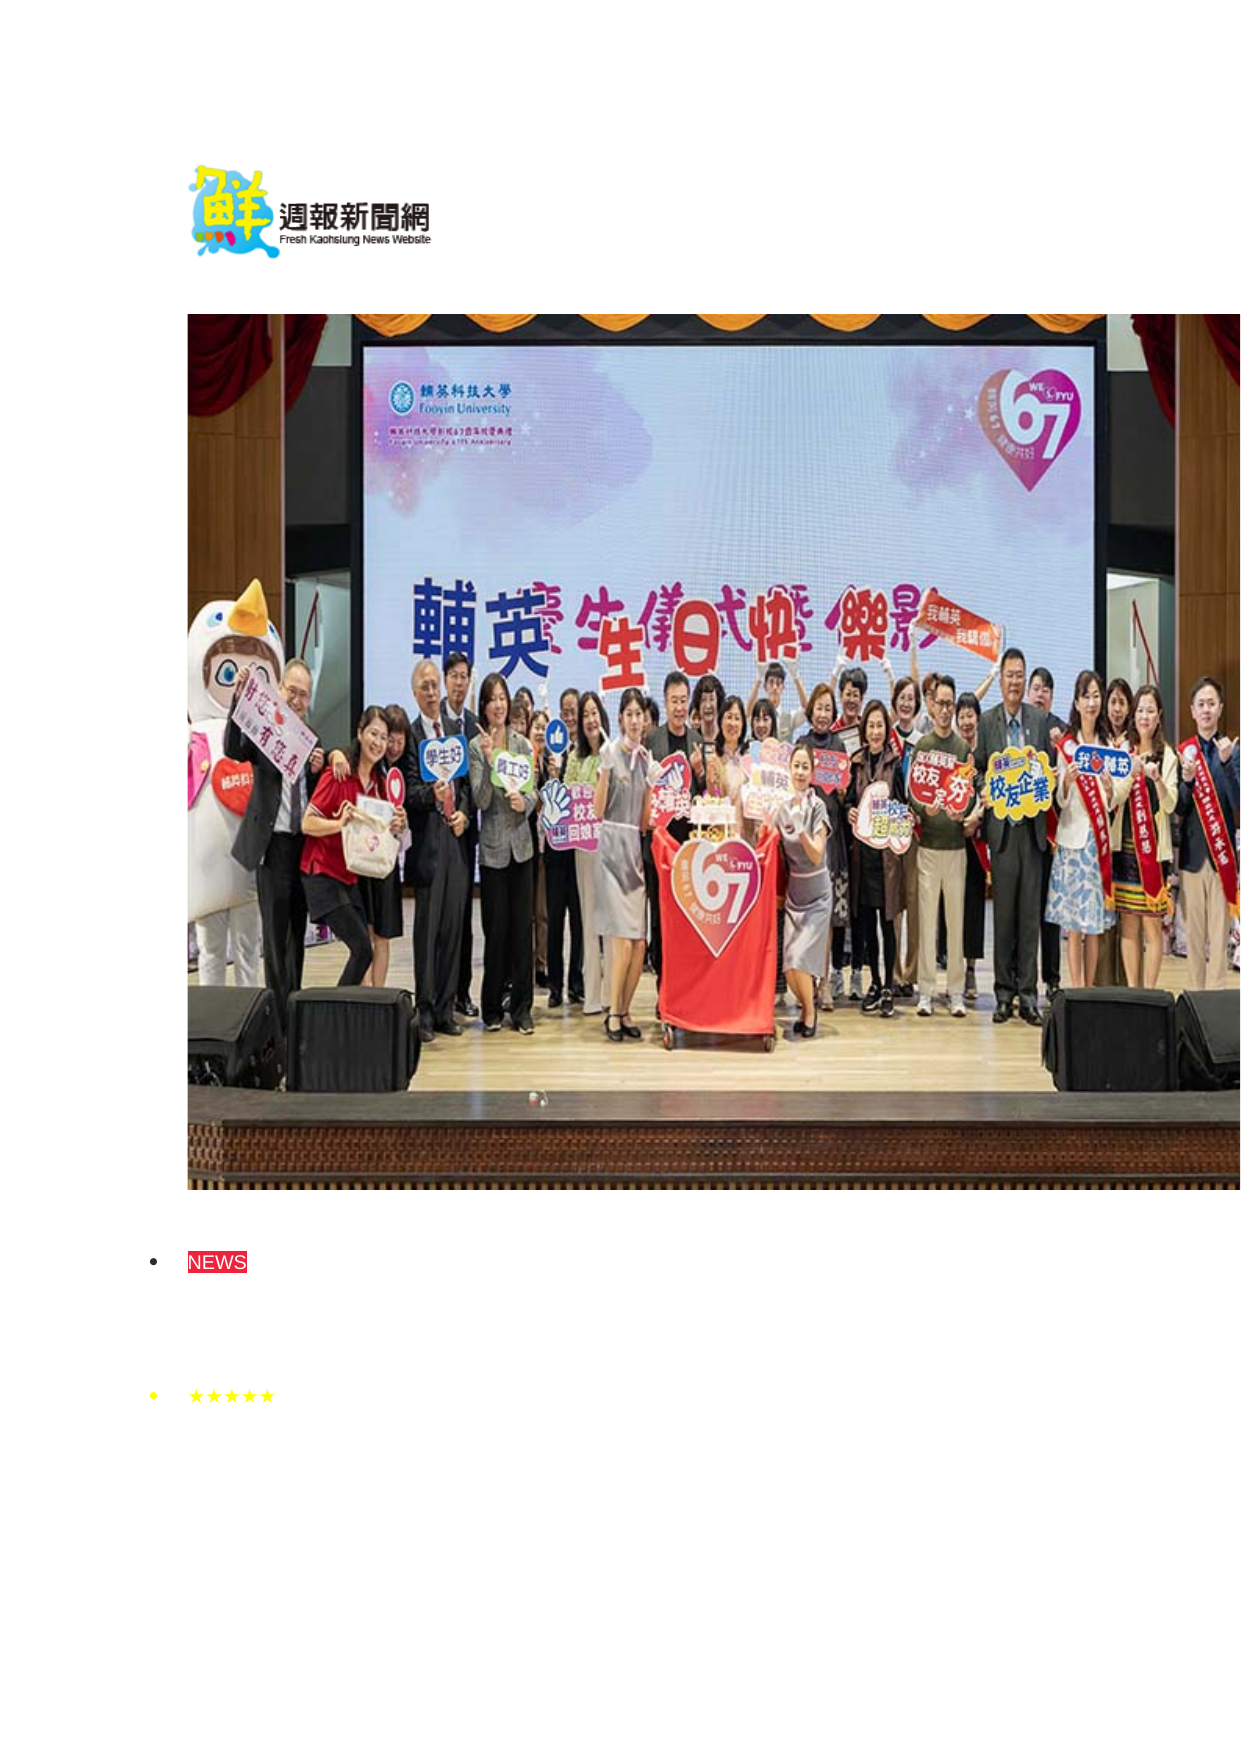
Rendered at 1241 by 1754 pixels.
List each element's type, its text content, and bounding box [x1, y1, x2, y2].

picture [187, 164, 436, 260]
list News [150, 1244, 1056, 1281]
list ★★★★★ [150, 1377, 1056, 1414]
picture [187, 314, 1241, 1190]
